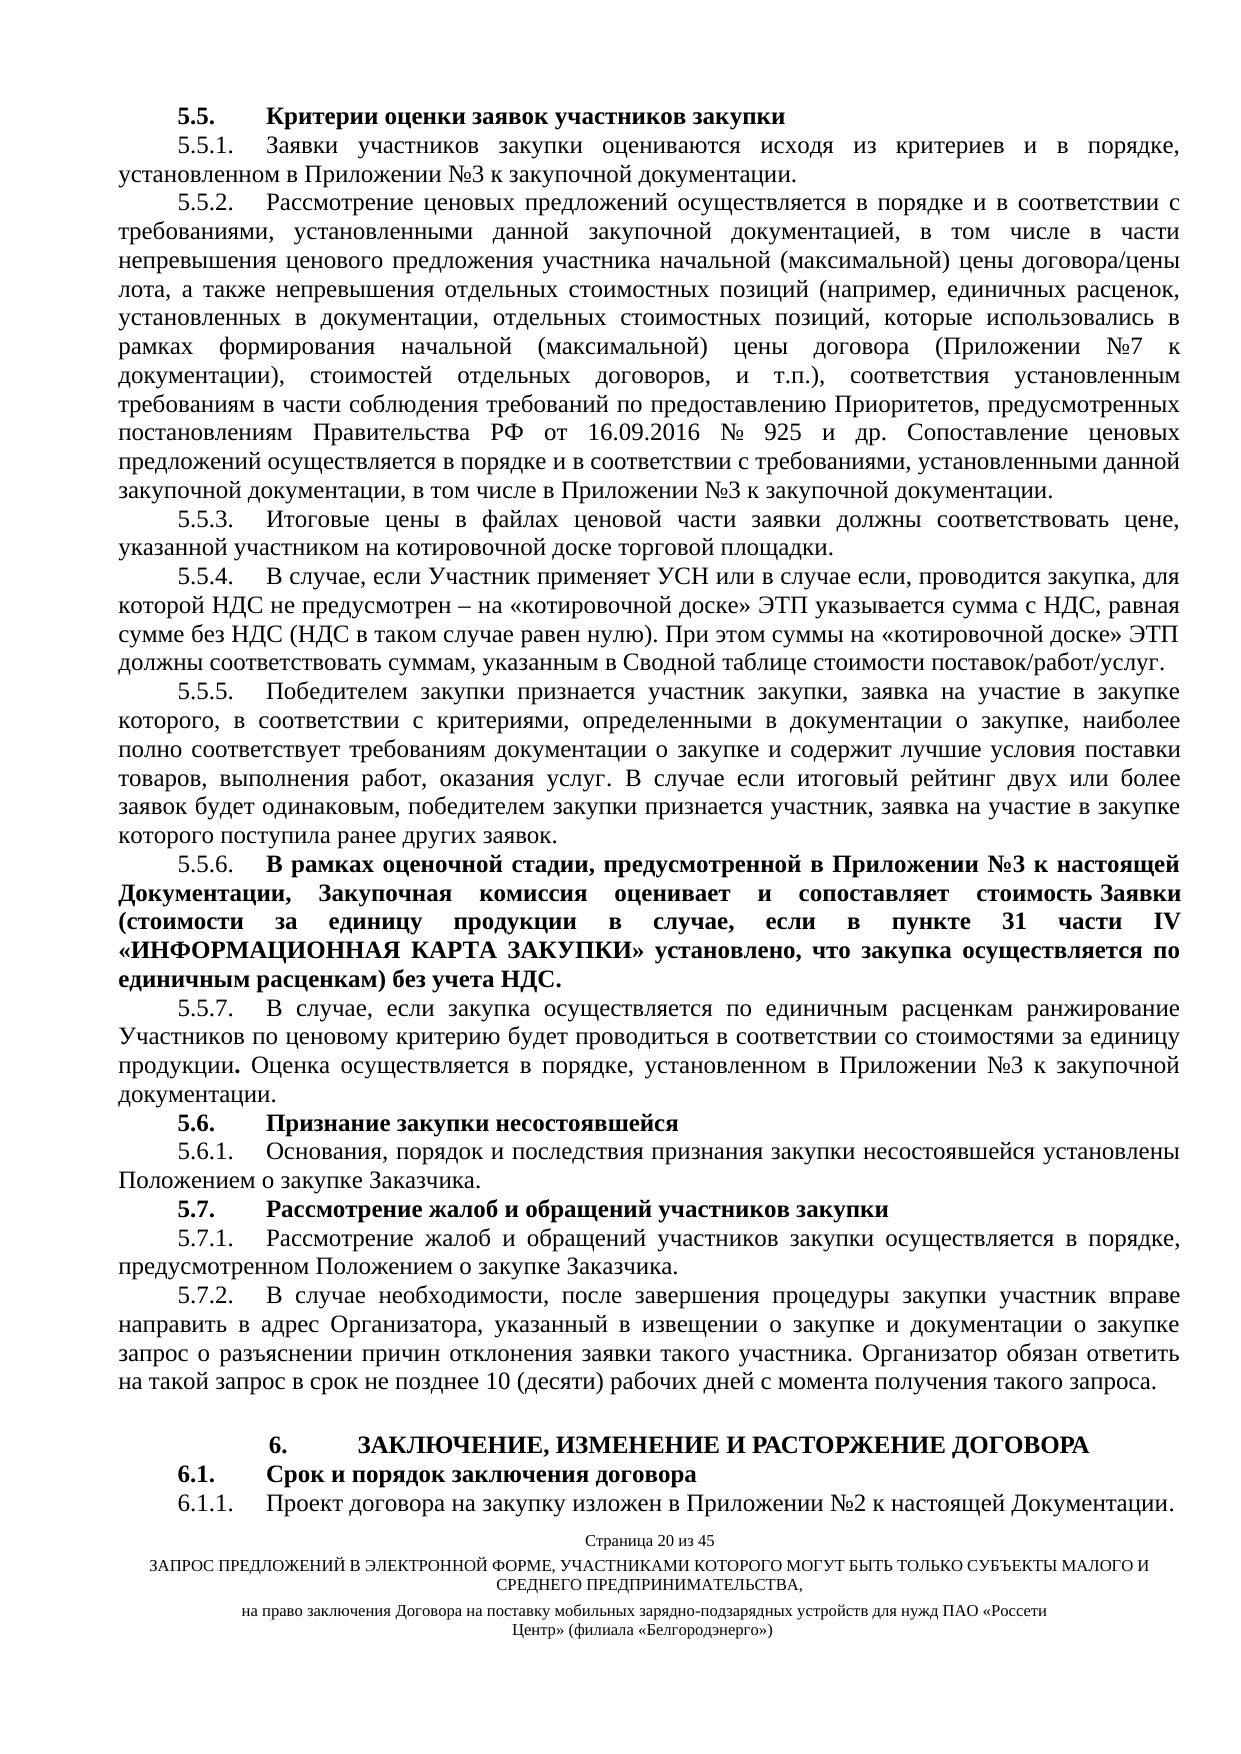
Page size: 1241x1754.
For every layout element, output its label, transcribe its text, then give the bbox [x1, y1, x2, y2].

subtitle В рамках оценочной стадии, предусмотренной в Приложении №3 к настоящей Документации, Закупочная комиссия оценивает и сопоставляет стоимость Заявки (стоимости за единицу продукции в случае, если в пункте 31 части IV «ИНФОРМАЦИОННАЯ КАРТА ЗАКУПКИ» установлено, что закупка осуществляется по единичным расценкам) без учета НДС. [118, 849, 1181, 993]
subtitle Критерии оценки заявок участников закупки [118, 101, 1181, 130]
subtitle Итоговые цены в файлах ценовой части заявки должны соответствовать цене, указанной участником на котировочной доске торговой площадки. [118, 504, 1181, 561]
subtitle ЗАКЛЮЧЕНИЕ, ИЗМЕНЕНИЕ И РАСТОРЖЕНИЕ ДОГОВОРА [118, 1430, 1181, 1459]
subtitle Признание закупки несостоявшейся [118, 1108, 1181, 1136]
subtitle В случае, если закупка осуществляется по единичным расценкам ранжирование Участников по ценовому критерию будет проводиться в соответствии со стоимостями за единицу продукции. Оценка осуществляется в порядке, установленном в Приложении №3 к закупочной документации. [118, 993, 1181, 1108]
subtitle Победителем закупки признается участник закупки, заявка на участие в закупке которого, в соответствии с критериями, определенными в документации о закупке, наиболее полно соответствует требованиям документации о закупке и содержит лучшие условия поставки товаров, выполнения работ, оказания услуг. В случае если итоговый рейтинг двух или более заявок будет одинаковым, победителем закупки признается участник, заявка на участие в закупке которого поступила ранее других заявок. [118, 676, 1181, 849]
subtitle Рассмотрение жалоб и обращений участников закупки [118, 1194, 1181, 1223]
subtitle Проект договора на закупку изложен в Приложении №2 к настоящей Документации. [118, 1488, 1181, 1516]
subtitle Рассмотрение ценовых предложений осуществляется в порядке и в соответствии с требованиями, установленными данной закупочной документацией, в том числе в части непревышения ценового предложения участника начальной (максимальной) цены договора/цены лота, а также непревышения отдельных стоимостных позиций (например, единичных расценок, установленных в документации, отдельных стоимостных позиций, которые использовались в рамках формирования начальной (максимальной) цены договора (Приложении №7 к документации), стоимостей отдельных договоров, и т.п.), соответствия установленным требованиям в части соблюдения требований по предоставлению Приоритетов, предусмотренных постановлениям Правительства РФ от 16.09.2016 № 925 и др. Сопоставление ценовых предложений осуществляется в порядке и в соответствии с требованиями, установленными данной закупочной документации, в том числе в Приложении №3 к закупочной документации. [118, 187, 1181, 504]
subtitle В случае, если Участник применяет УСН или в случае если, проводится закупка, для которой НДС не предусмотрен – на «котировочной доске» ЭТП указывается сумма с НДС, равная сумме без НДС (НДС в таком случае равен нулю). При этом суммы на «котировочной доске» ЭТП должны соответствовать суммам, указанным в Сводной таблице стоимости поставок/работ/услуг. [118, 561, 1181, 676]
subtitle Основания, порядок и последствия признания закупки несостоявшейся установлены Положением о закупке Заказчика. [118, 1136, 1181, 1194]
subtitle Рассмотрение жалоб и обращений участников закупки осуществляется в порядке, предусмотренном Положением о закупке Заказчика. [118, 1223, 1181, 1280]
subtitle В случае необходимости, после завершения процедуры закупки участник вправе направить в адрес Организатора, указанный в извещении о закупке и документации о закупке запрос о разъяснении причин отклонения заявки такого участника. Организатор обязан ответить на такой запрос в срок не позднее 10 (десяти) рабочих дней с момента получения такого запроса. [118, 1280, 1181, 1395]
subtitle Срок и порядок заключения договора [118, 1459, 1181, 1488]
subtitle Заявки участников закупки оцениваются исходя из критериев и в порядке, установленном в Приложении №3 к закупочной документации. [118, 130, 1181, 187]
